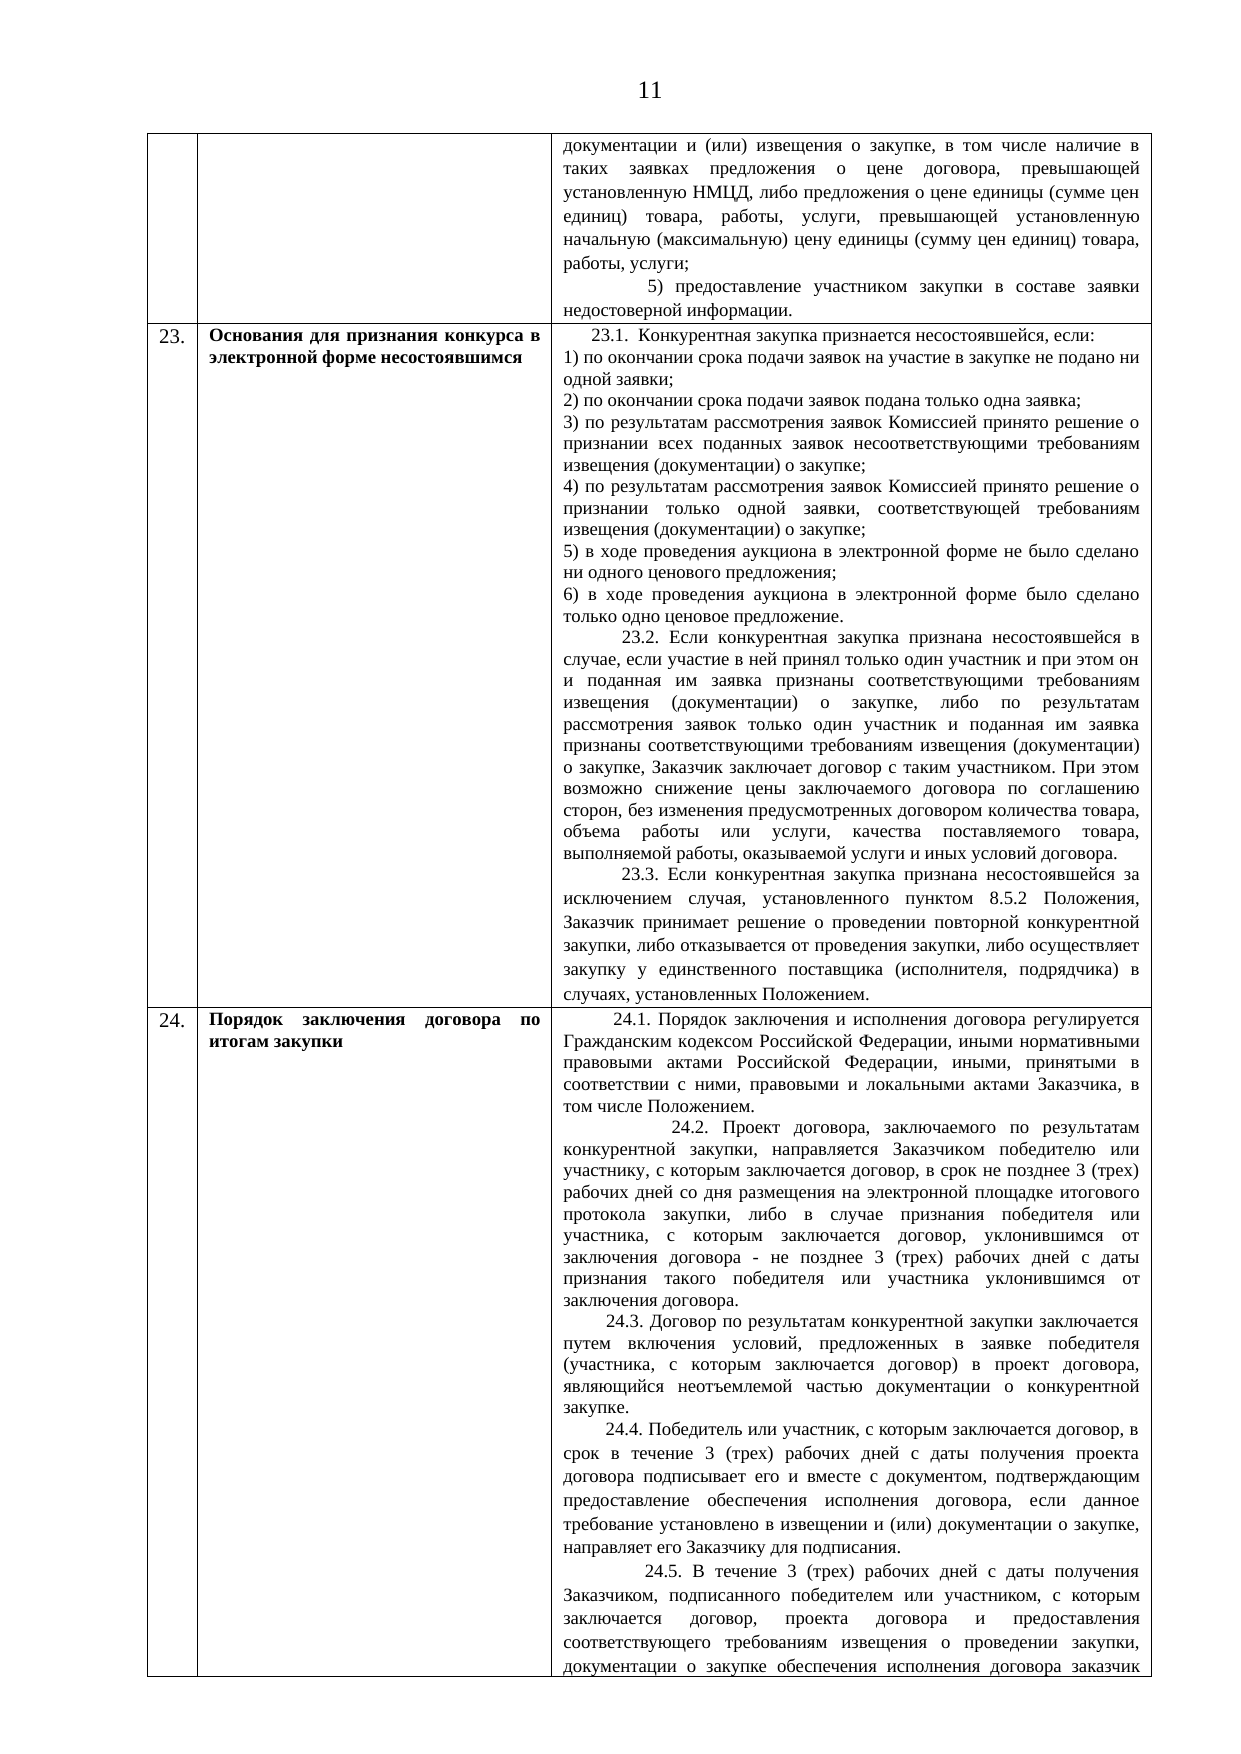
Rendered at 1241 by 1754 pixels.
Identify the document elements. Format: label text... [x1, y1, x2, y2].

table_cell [552, 134, 1151, 323]
table_cell Основания для признания конкурса в электронной форме несостоявшимся [198, 324, 551, 1007]
table_cell 23.1. Конкурентная закупка признается несостоявшейся, если: 1) по окончании срока подачи заявок на участие в закупке не подано ни одной заявки; 2) по окончании срока подачи заявок подана только одна заявка; 3) по результатам рассмотрения заявок Комиссией принято решение о признании всех поданных заявок несоответствующими требованиям извещения (документации) о закупке; 4) по результатам рассмотрения заявок Комиссией принято решение о признании только одной заявки, соответствующей требованиям извещения (документации) о закупке; 5) в ходе проведения аукциона в электронной форме не было сделано ни одного ценового предложения; 6) в ходе проведения аукциона в электронной форме было сделано только одно ценовое предложение. 23.2. Если конкурентная закупка признана несостоявшейся в случае, если участие в ней принял только один участник и при этом он и поданная им заявка признаны соответствующими требованиям извещения (документации) о закупке, либо по результатам рассмотрения заявок только один участник и поданная им заявка признаны соответствующими требованиям извещения (документации) о закупке, Заказчик заключает договор с таким участником. При этом возможно снижение цены заключаемого договора по соглашению сторон, без изменения предусмотренных договором количества товара, объема работы или услуги, качества поставляемого товара, выполняемой работы, оказываемой услуги и иных условий договора. 23.3. Если конкурентная закупка признана несостоявшейся за исключением случая, установленного пунктом 8.5.2 Положения, Заказчик принимает решение о проведении повторной конкурентной закупки, либо отказывается от проведения закупки, либо осуществляет закупку у единственного поставщика (исполнителя, подрядчика) в случаях, установленных Положением. [552, 324, 1151, 1007]
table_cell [198, 134, 551, 323]
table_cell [198, 1008, 551, 1676]
table_cell [148, 134, 197, 323]
table_cell [148, 324, 197, 1007]
table_cell [148, 1008, 197, 1676]
